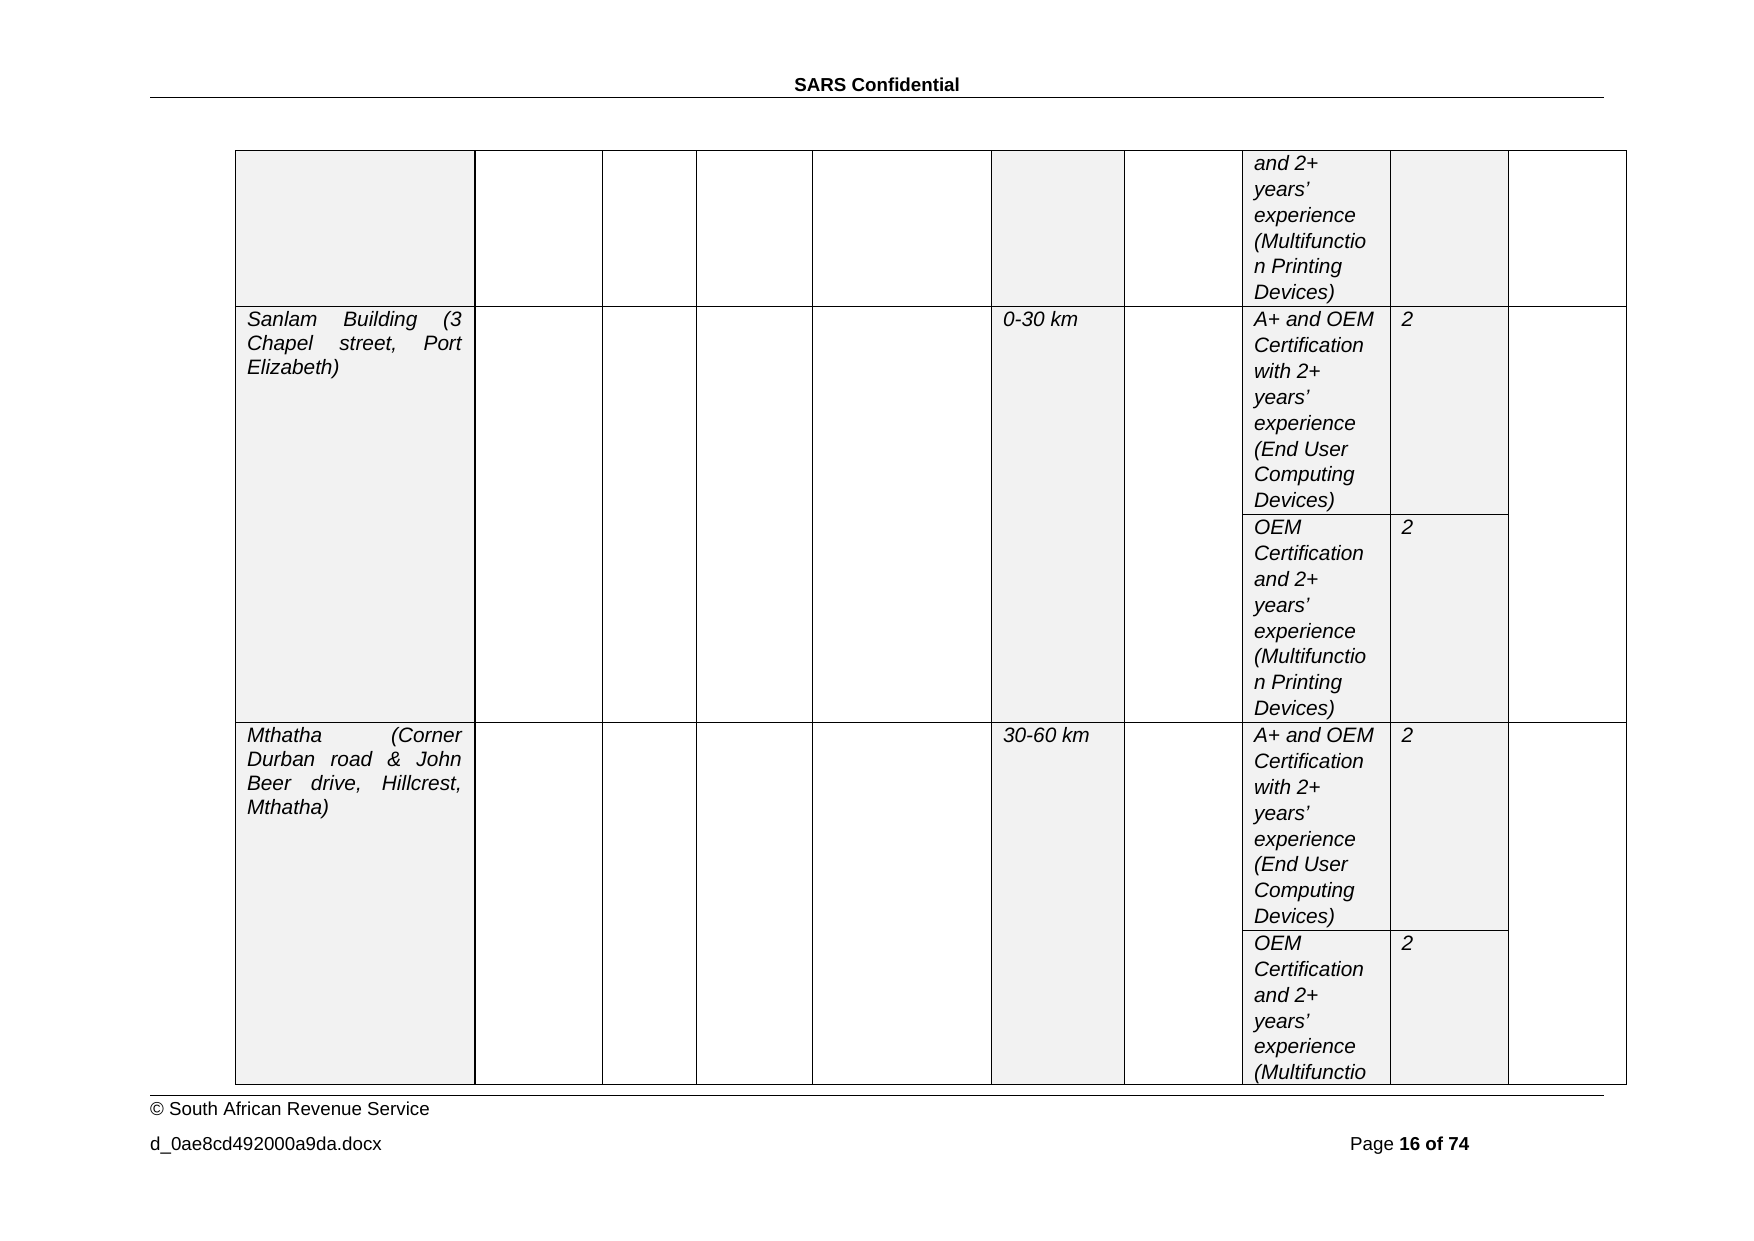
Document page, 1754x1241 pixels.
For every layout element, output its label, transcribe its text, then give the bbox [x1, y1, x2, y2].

table_cell [1509, 723, 1626, 1084]
table_cell 2 [1391, 515, 1508, 722]
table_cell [1243, 723, 1390, 930]
table_cell [1125, 723, 1242, 1084]
table_cell Mthatha (Corner Durban road & John Beer drive, Hillcrest, Mthatha) [236, 723, 474, 1084]
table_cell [1243, 151, 1390, 306]
table_cell 2 [1391, 151, 1508, 306]
table_cell 2 [1391, 723, 1508, 930]
table_cell 0-30 km [992, 307, 1124, 722]
table_cell [697, 307, 812, 722]
table_cell [476, 307, 602, 722]
table_cell 30-60 km [992, 723, 1124, 1084]
table_cell [813, 723, 991, 1084]
table_cell [1509, 307, 1626, 722]
table_cell [476, 723, 602, 1084]
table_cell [1243, 307, 1390, 514]
table_cell OEM Certification and 2+ years’ experience (Multifunction Printing Devices) [1243, 515, 1390, 722]
table_cell [603, 307, 696, 722]
table_cell [603, 723, 696, 1084]
table_cell [1125, 307, 1242, 722]
table_cell [697, 723, 812, 1084]
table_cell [1243, 931, 1390, 1084]
table_cell 2 [1391, 931, 1508, 1084]
table_cell [813, 307, 991, 722]
table_cell Sanlam Building (3 Chapel street, Port Elizabeth) [236, 307, 474, 722]
table_cell 2 [1391, 307, 1508, 514]
